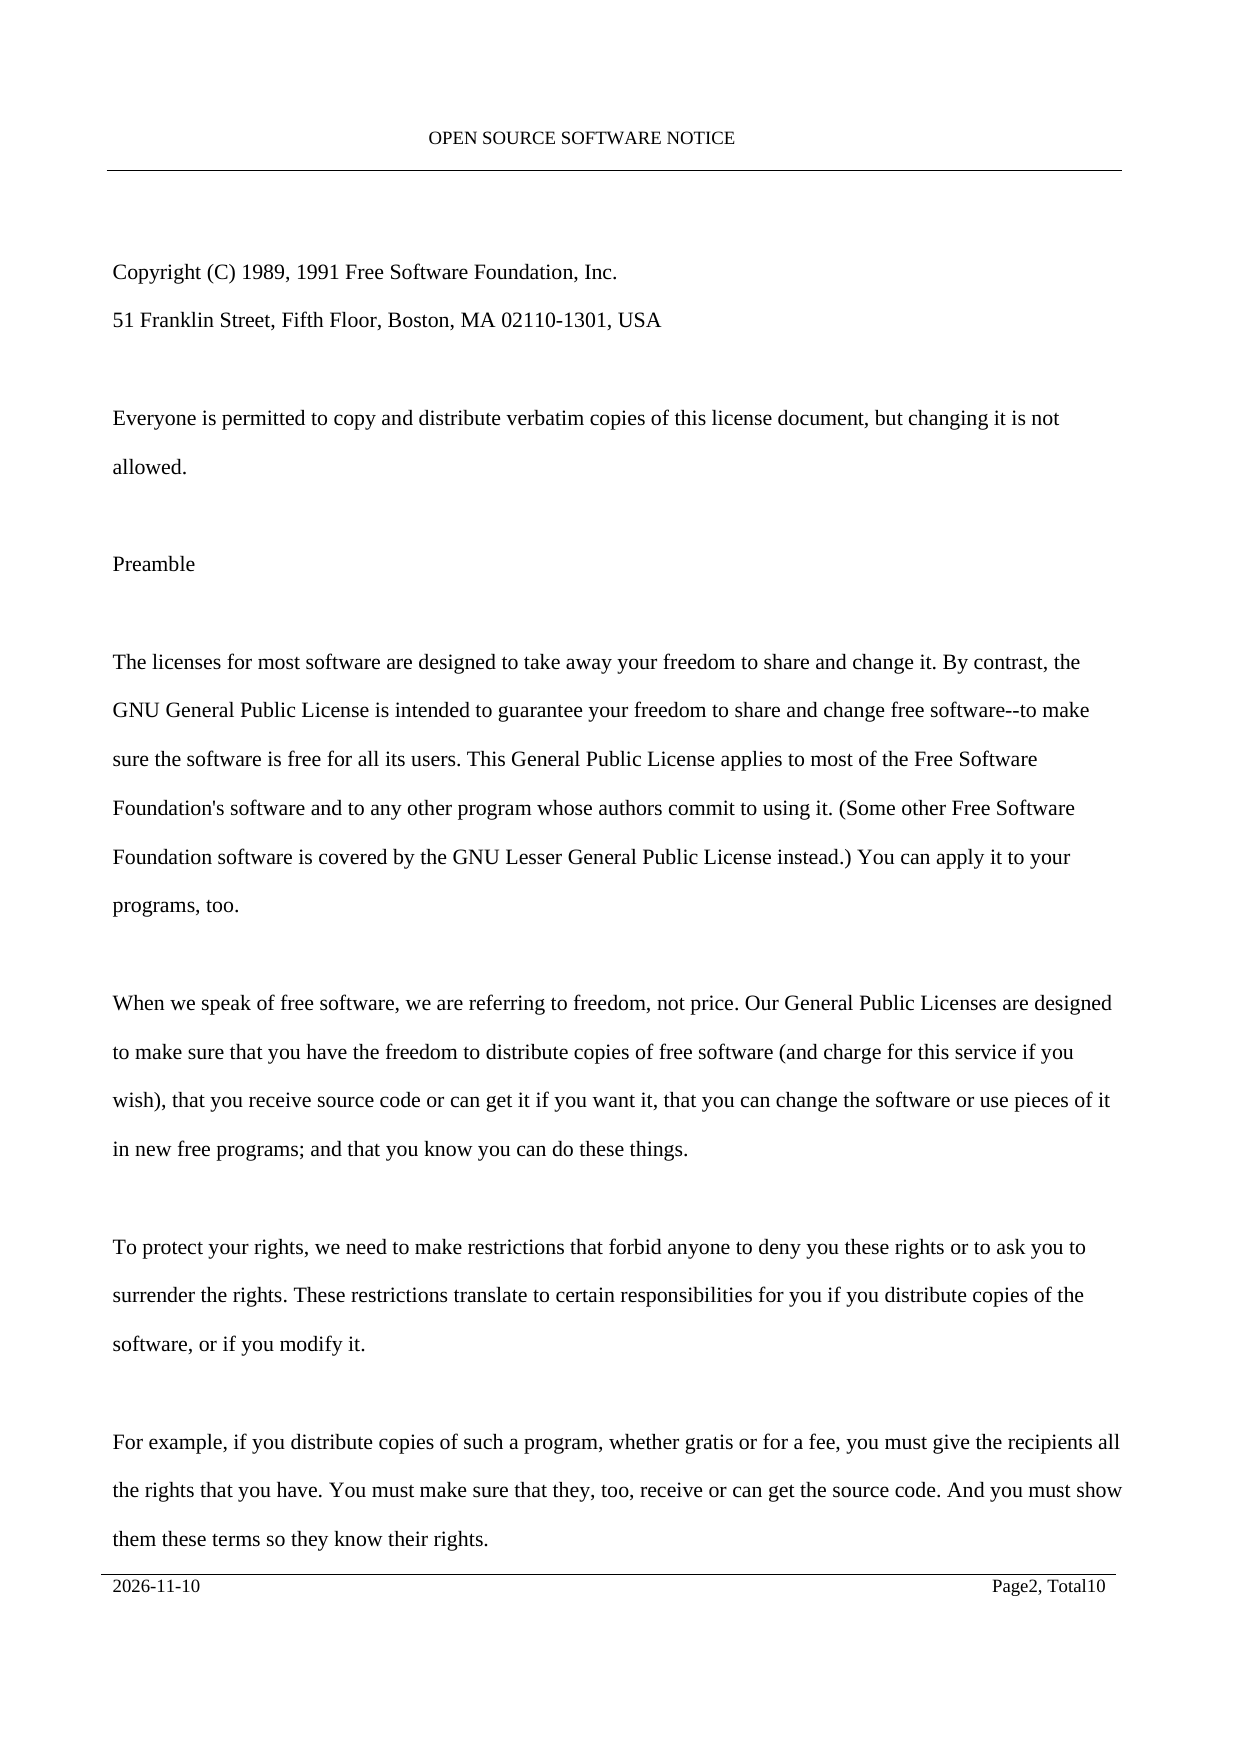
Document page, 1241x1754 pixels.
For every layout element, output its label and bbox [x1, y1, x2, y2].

text [112, 206, 1128, 1555]
